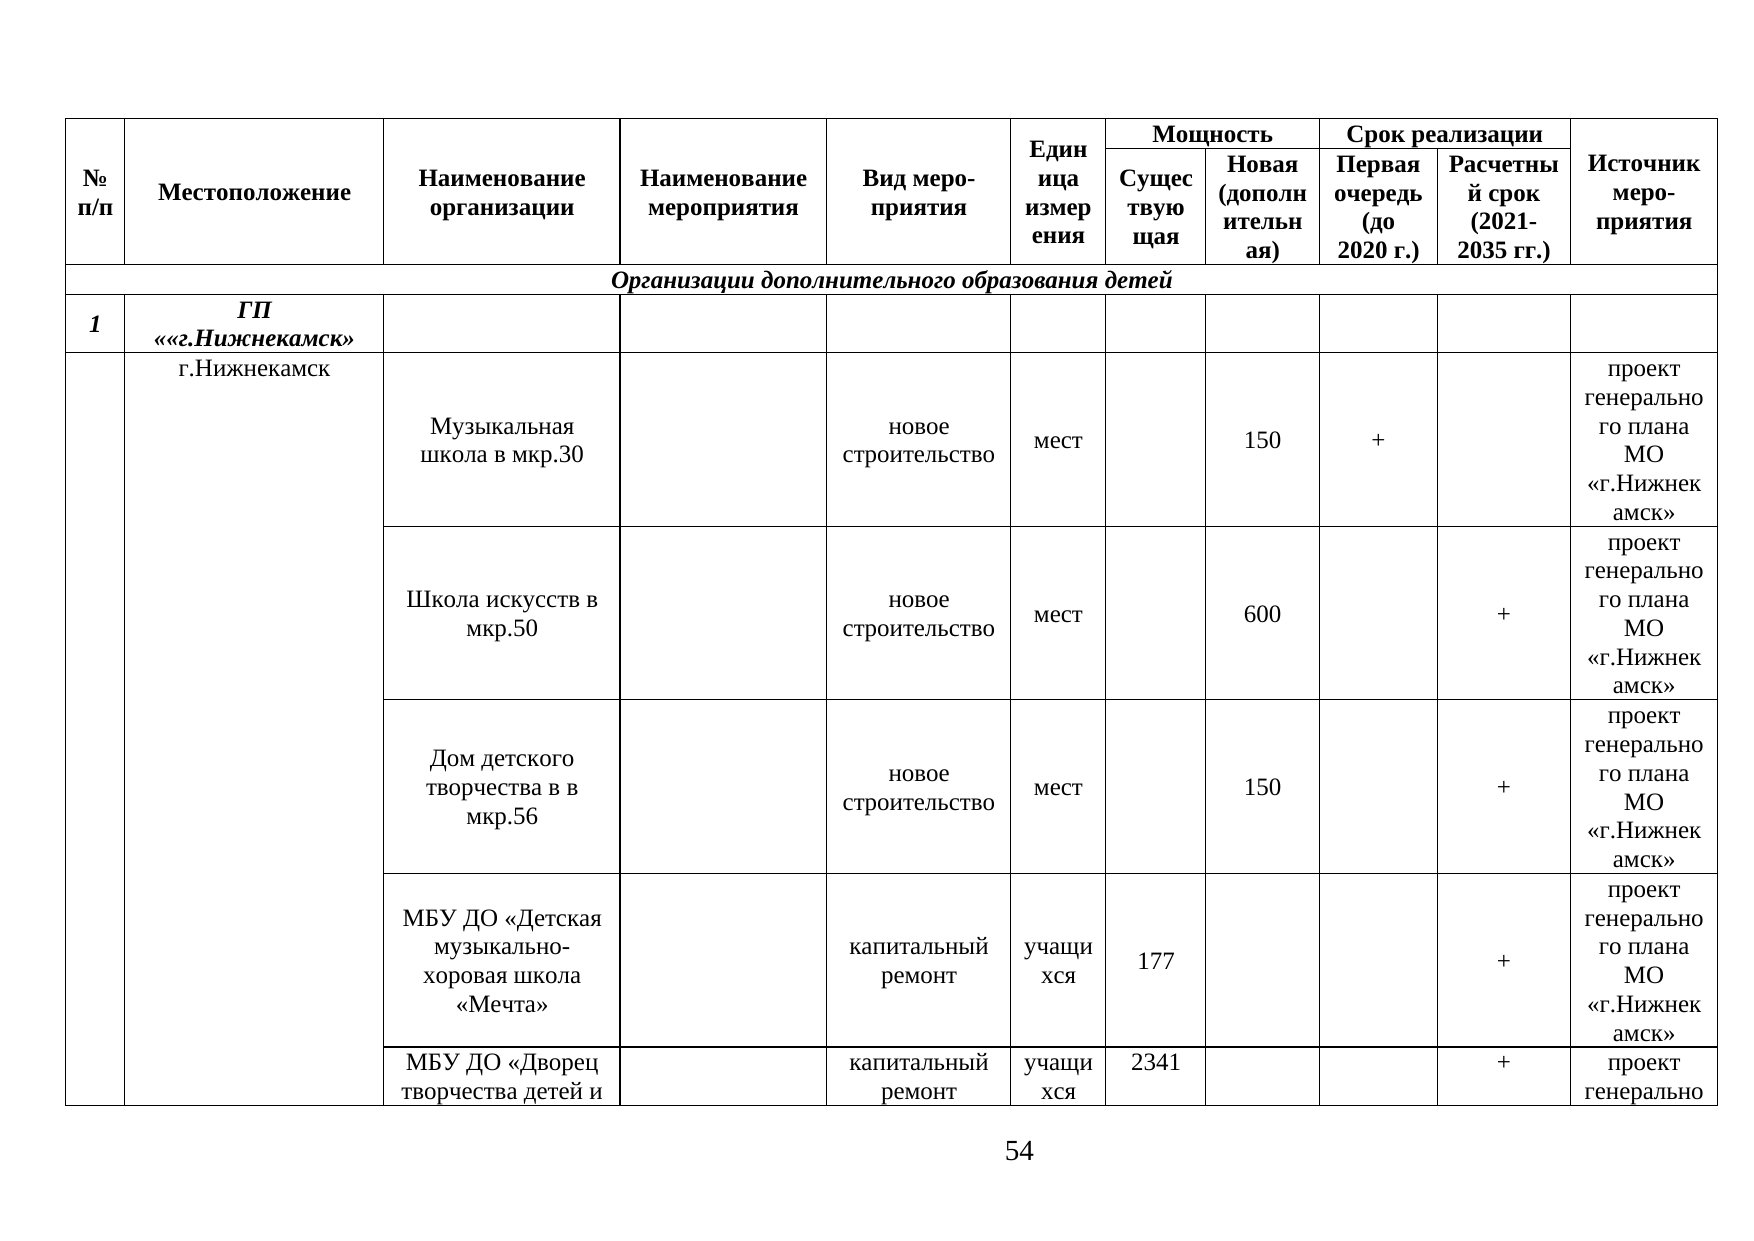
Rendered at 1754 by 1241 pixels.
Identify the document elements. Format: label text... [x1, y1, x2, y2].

table_header Вид меро-приятия [827, 119, 1010, 264]
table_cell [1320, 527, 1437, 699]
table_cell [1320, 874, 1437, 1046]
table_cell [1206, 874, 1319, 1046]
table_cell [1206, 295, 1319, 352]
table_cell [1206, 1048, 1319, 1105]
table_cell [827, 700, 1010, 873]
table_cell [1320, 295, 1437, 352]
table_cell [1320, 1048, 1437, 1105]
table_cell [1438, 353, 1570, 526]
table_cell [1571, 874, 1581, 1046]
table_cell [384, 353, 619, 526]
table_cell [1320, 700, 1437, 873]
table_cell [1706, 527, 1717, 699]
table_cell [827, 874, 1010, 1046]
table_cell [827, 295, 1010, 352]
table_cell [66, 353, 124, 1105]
table_cell Существующая [1106, 149, 1205, 264]
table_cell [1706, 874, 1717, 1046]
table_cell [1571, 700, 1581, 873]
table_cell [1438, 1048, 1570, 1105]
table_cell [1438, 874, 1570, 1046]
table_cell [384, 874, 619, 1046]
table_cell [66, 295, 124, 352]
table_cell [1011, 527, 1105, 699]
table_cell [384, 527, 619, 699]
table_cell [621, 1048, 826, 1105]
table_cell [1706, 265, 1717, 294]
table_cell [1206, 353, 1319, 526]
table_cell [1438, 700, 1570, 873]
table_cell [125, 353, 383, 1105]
table_header Наименование мероприятия [621, 119, 826, 264]
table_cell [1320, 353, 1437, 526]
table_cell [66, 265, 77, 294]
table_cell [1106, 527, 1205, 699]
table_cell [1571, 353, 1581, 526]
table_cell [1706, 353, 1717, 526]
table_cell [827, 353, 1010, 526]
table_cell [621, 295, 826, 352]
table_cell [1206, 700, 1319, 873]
table_header Местоположение [125, 119, 383, 264]
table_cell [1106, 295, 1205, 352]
table_header Наименование организации [384, 119, 619, 264]
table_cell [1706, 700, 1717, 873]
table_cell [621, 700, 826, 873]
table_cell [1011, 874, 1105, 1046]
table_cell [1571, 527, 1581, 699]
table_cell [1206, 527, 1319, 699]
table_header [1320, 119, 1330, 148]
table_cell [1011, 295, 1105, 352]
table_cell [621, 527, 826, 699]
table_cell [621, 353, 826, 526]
table_header № п/п [66, 119, 124, 264]
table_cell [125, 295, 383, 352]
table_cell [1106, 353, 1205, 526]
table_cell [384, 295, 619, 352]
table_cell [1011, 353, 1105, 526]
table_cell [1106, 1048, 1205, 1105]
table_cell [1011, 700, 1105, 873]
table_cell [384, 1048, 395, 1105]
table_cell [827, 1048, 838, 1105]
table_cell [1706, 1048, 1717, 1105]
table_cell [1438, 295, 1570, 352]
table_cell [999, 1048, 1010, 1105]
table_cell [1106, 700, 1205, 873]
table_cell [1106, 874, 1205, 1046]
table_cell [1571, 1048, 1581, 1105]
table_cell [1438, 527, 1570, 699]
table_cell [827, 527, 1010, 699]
table_header Источник меро-приятия [1571, 119, 1717, 264]
table_header Единица измерения [1011, 119, 1105, 264]
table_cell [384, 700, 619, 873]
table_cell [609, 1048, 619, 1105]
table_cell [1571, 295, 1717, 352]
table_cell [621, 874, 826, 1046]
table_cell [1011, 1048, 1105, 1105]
